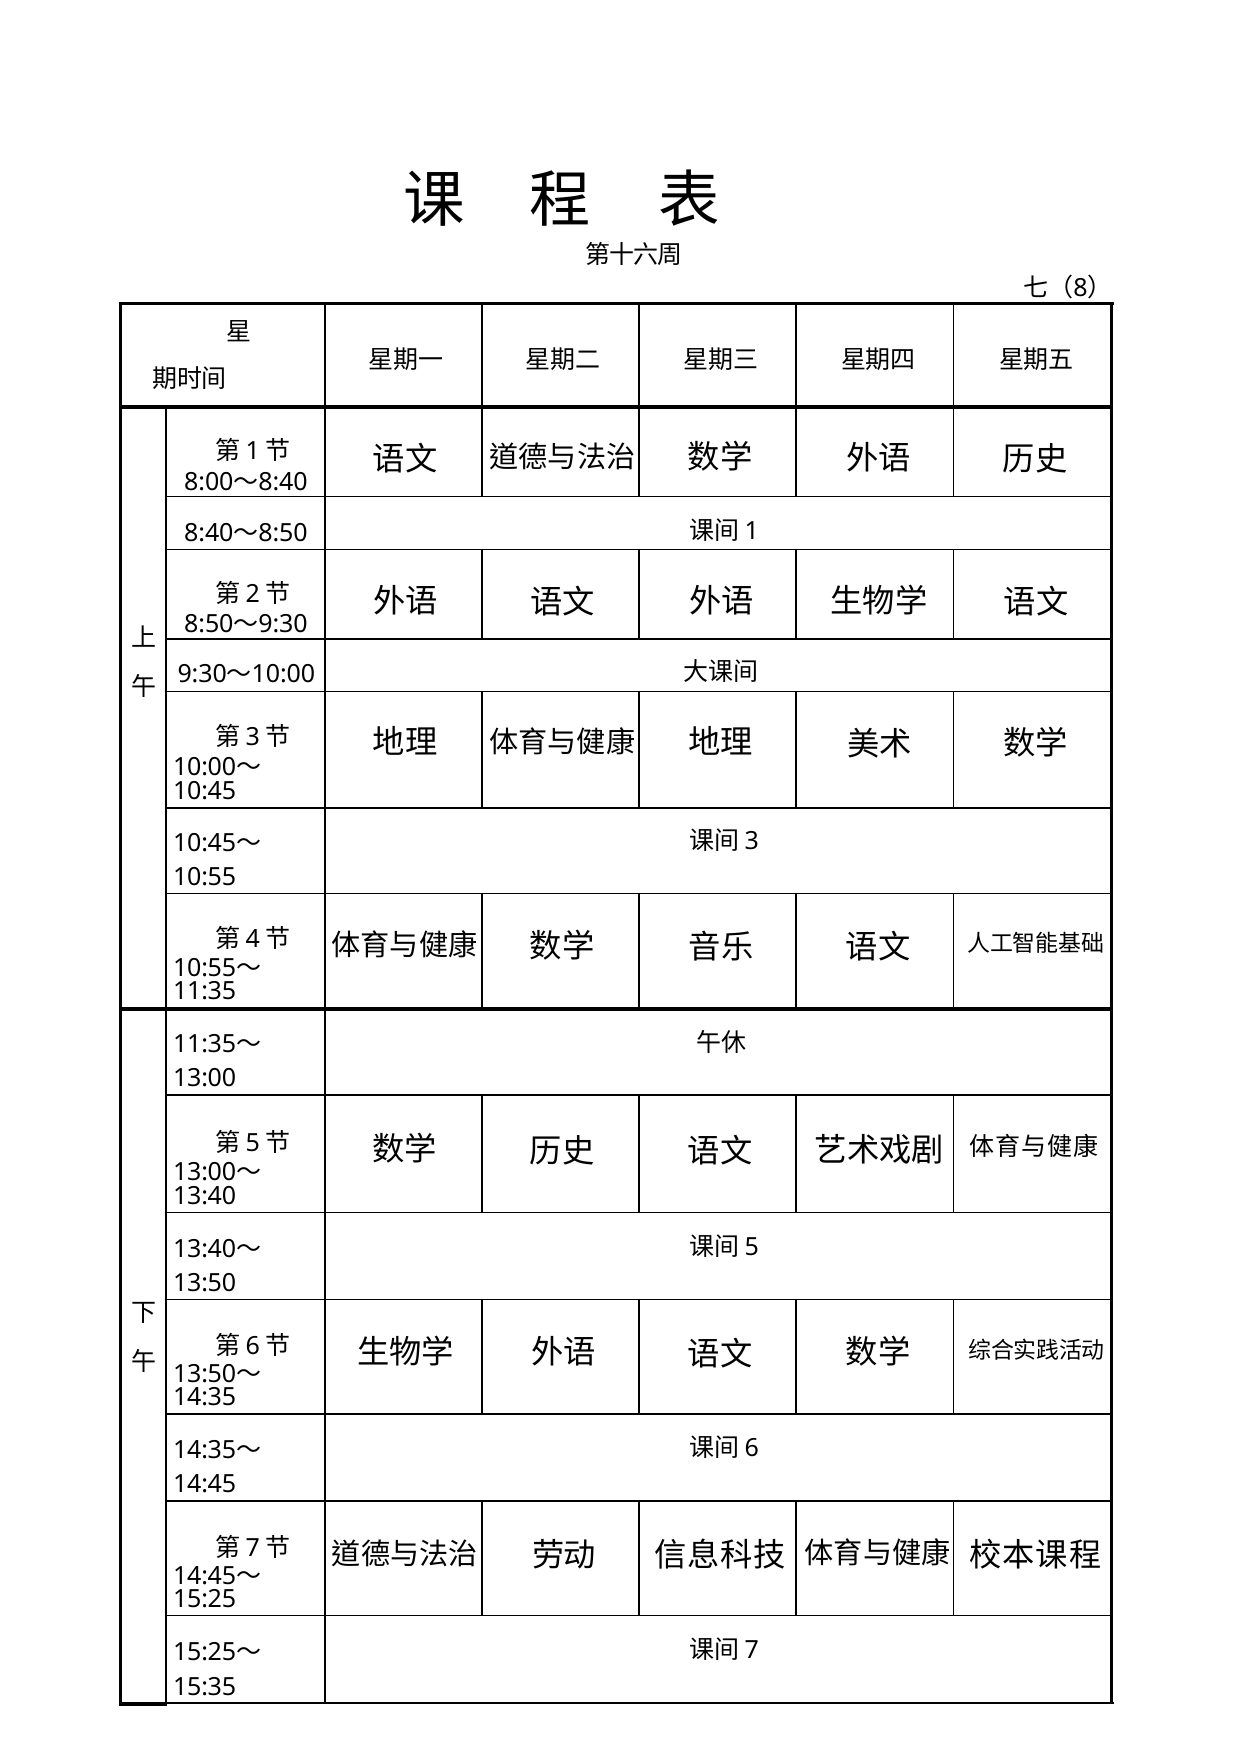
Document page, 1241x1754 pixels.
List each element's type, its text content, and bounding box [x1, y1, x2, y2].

table_cell 上 午 [122, 409, 165, 1007]
table_cell 外语 [797, 409, 953, 496]
table_cell 生物学 [797, 550, 953, 638]
table_cell 语文 [954, 550, 1110, 638]
table_cell 语文 [640, 1096, 795, 1212]
table_header 星期四 [797, 305, 953, 405]
table_cell 语文 [326, 409, 481, 496]
table_cell 地理 [640, 692, 795, 807]
text 第十六周 [585, 237, 1116, 271]
table_cell 信息科技 [640, 1502, 795, 1614]
table_cell 地理 [326, 692, 481, 807]
table_cell 数学 [640, 409, 795, 496]
table_cell 体育与健康 [797, 1502, 953, 1614]
table_cell 历史 [954, 409, 1110, 496]
table_cell 下 午 [122, 1011, 165, 1702]
table_cell 午休 [326, 1011, 1110, 1094]
table_cell 人工智能基础 [954, 894, 1110, 1007]
table_cell 15:25～15:35 [167, 1616, 324, 1702]
table_cell 体育与健康 [326, 894, 481, 1007]
table_cell 14:35～14:45 [167, 1415, 324, 1500]
table_cell 课间6 [326, 1415, 1110, 1500]
table_cell 课间7 [326, 1616, 1110, 1702]
table_cell 第4节 10:55～11:35 [167, 894, 324, 1007]
table_cell 语文 [640, 1300, 795, 1413]
table_cell 音乐 [640, 894, 795, 1007]
table_cell 生物学 [326, 1300, 481, 1413]
table_cell 数学 [326, 1096, 481, 1212]
table_cell 课间5 [326, 1213, 1110, 1298]
table_cell 体育与健康 [483, 692, 638, 807]
table_header 星期二 [483, 305, 638, 405]
table_cell 语文 [483, 550, 638, 638]
table_cell 10:45～10:55 [167, 809, 324, 893]
table_cell 校本课程 [954, 1502, 1110, 1614]
table_cell 综合实践活动 [954, 1300, 1110, 1413]
table_cell 道德与法治 [326, 1502, 481, 1614]
table_cell 体育与健康 [954, 1096, 1110, 1212]
table_header 星期五 [954, 305, 1110, 405]
table_cell 数学 [797, 1300, 953, 1413]
table_cell 历史 [483, 1096, 638, 1212]
table_cell 9:30～10:00 [167, 640, 324, 691]
table_cell 第2节 8:50～9:30 [167, 550, 324, 638]
table_cell 艺术戏剧 [797, 1096, 953, 1212]
text 七（8） [120, 275, 1112, 302]
table_cell 课间3 [326, 809, 1110, 893]
table_cell 13:40～13:50 [167, 1213, 324, 1298]
table_cell 美术 [797, 692, 953, 807]
table_cell 第1节 8:00～8:40 [167, 409, 324, 496]
table_cell 语文 [797, 894, 953, 1007]
table_cell 数学 [483, 894, 638, 1007]
table_cell 课间1 [326, 497, 1110, 548]
table_cell 道德与法治 [483, 409, 638, 496]
table_cell 11:35～13:00 [167, 1011, 324, 1094]
table_cell 第3节 10:00～10:45 [167, 692, 324, 807]
table_cell 外语 [640, 550, 795, 638]
table_header 星期一 [326, 305, 481, 405]
table_cell 大课间 [326, 640, 1110, 691]
table_header 星期时间 [122, 305, 324, 405]
table_cell 第7节 14:45～15:25 [167, 1502, 324, 1614]
text 课 程 表 [403, 159, 1116, 237]
table_cell 第6节 13:50～14:35 [167, 1300, 324, 1413]
table_cell 外语 [483, 1300, 638, 1413]
table_cell 数学 [954, 692, 1110, 807]
table_cell 劳动 [483, 1502, 638, 1614]
table_cell 8:40～8:50 [167, 497, 324, 548]
table_header 星期三 [640, 305, 795, 405]
table_cell 第5节 13:00～13:40 [167, 1096, 324, 1212]
table_cell 外语 [326, 550, 481, 638]
